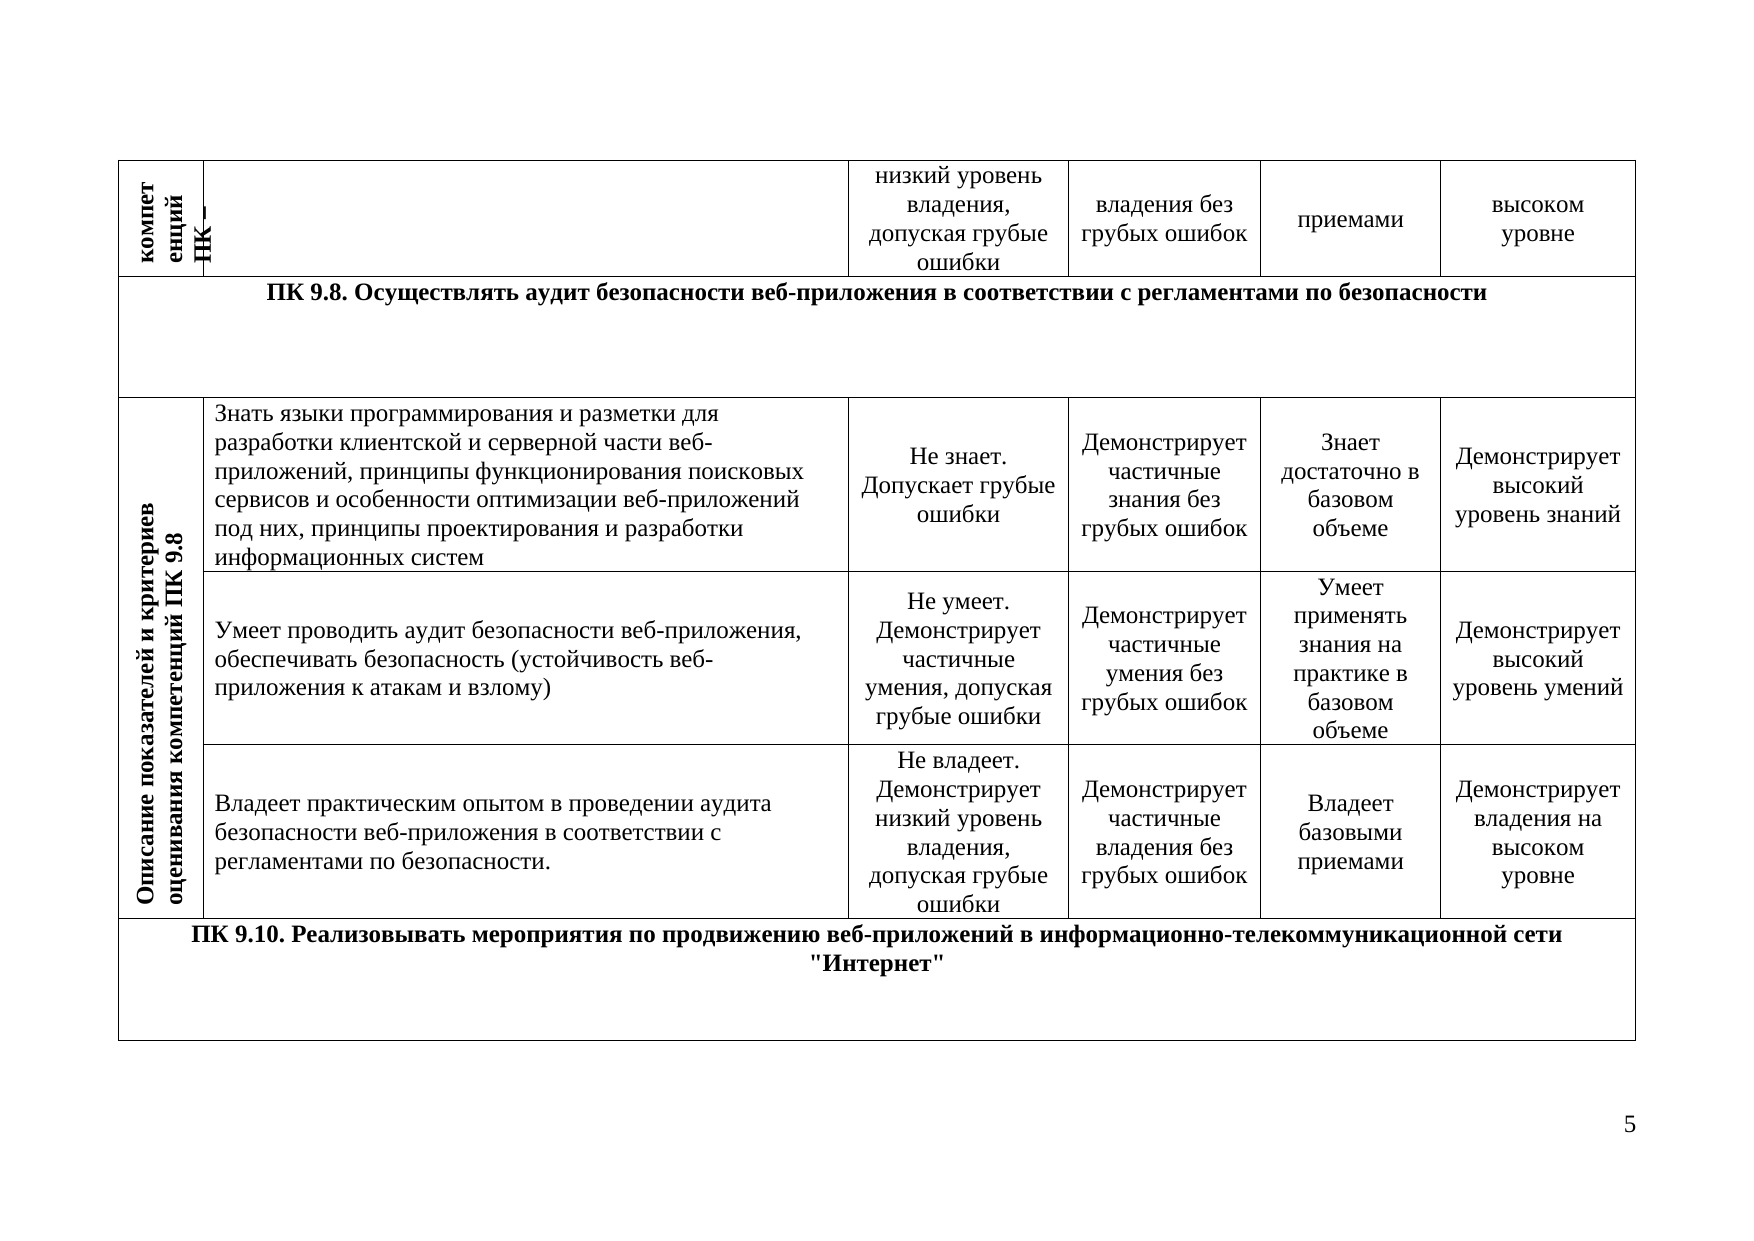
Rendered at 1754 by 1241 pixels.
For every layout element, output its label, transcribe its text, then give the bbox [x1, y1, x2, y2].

table_cell Умеет применять знания на практике в базовом объеме [1261, 572, 1440, 744]
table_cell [849, 161, 1068, 276]
table_cell Демонстрирует владения на высоком уровне [1441, 745, 1635, 918]
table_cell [204, 161, 848, 276]
table_cell Не знает. Допускает грубые ошибки [849, 398, 1068, 571]
table_cell ПК 9.10. Реализовывать мероприятия по продвижению веб-приложений в информационно-телекоммуникационной сети "Интернет" [119, 919, 1635, 1039]
table_cell Демонстрирует частичные знания без грубых ошибок [1069, 398, 1260, 571]
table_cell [1441, 161, 1635, 276]
table_cell Знает достаточно в базовом объеме [1261, 398, 1440, 571]
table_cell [1261, 161, 1440, 276]
table_cell Демонстрирует частичные владения без грубых ошибок [1069, 745, 1260, 918]
table_cell Владеет практическим опытом в проведении аудита безопасности веб-приложения в соответствии с регламентами по безопасности. [204, 745, 848, 918]
table_cell Описание показателей и критериев оценивания компетенций ПК 9.8 [119, 398, 203, 918]
table_cell Не владеет. Демонстрирует низкий уровень владения, допуская грубые ошибки [849, 745, 1068, 918]
table_cell Владеет базовыми приемами [1261, 745, 1440, 918]
table_cell Демонстрирует частичные умения без грубых ошибок [1069, 572, 1260, 744]
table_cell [1069, 161, 1260, 276]
table_cell Не умеет. Демонстрирует частичные умения, допуская грубые ошибки [849, 572, 1068, 744]
table_cell ПК 9.8. Осуществлять аудит безопасности веб-приложения в соответствии с регламентами по безопасности [119, 277, 1635, 397]
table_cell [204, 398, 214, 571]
table_cell Демонстрирует высокий уровень знаний [1441, 398, 1635, 571]
table_cell Демонстрирует высокий уровень умений [1441, 572, 1635, 744]
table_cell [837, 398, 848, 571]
table_cell Умеет проводить аудит безопасности веб-приложения, обеспечивать безопасность (устойчивость веб-приложения к атакам и взлому) [204, 572, 848, 744]
